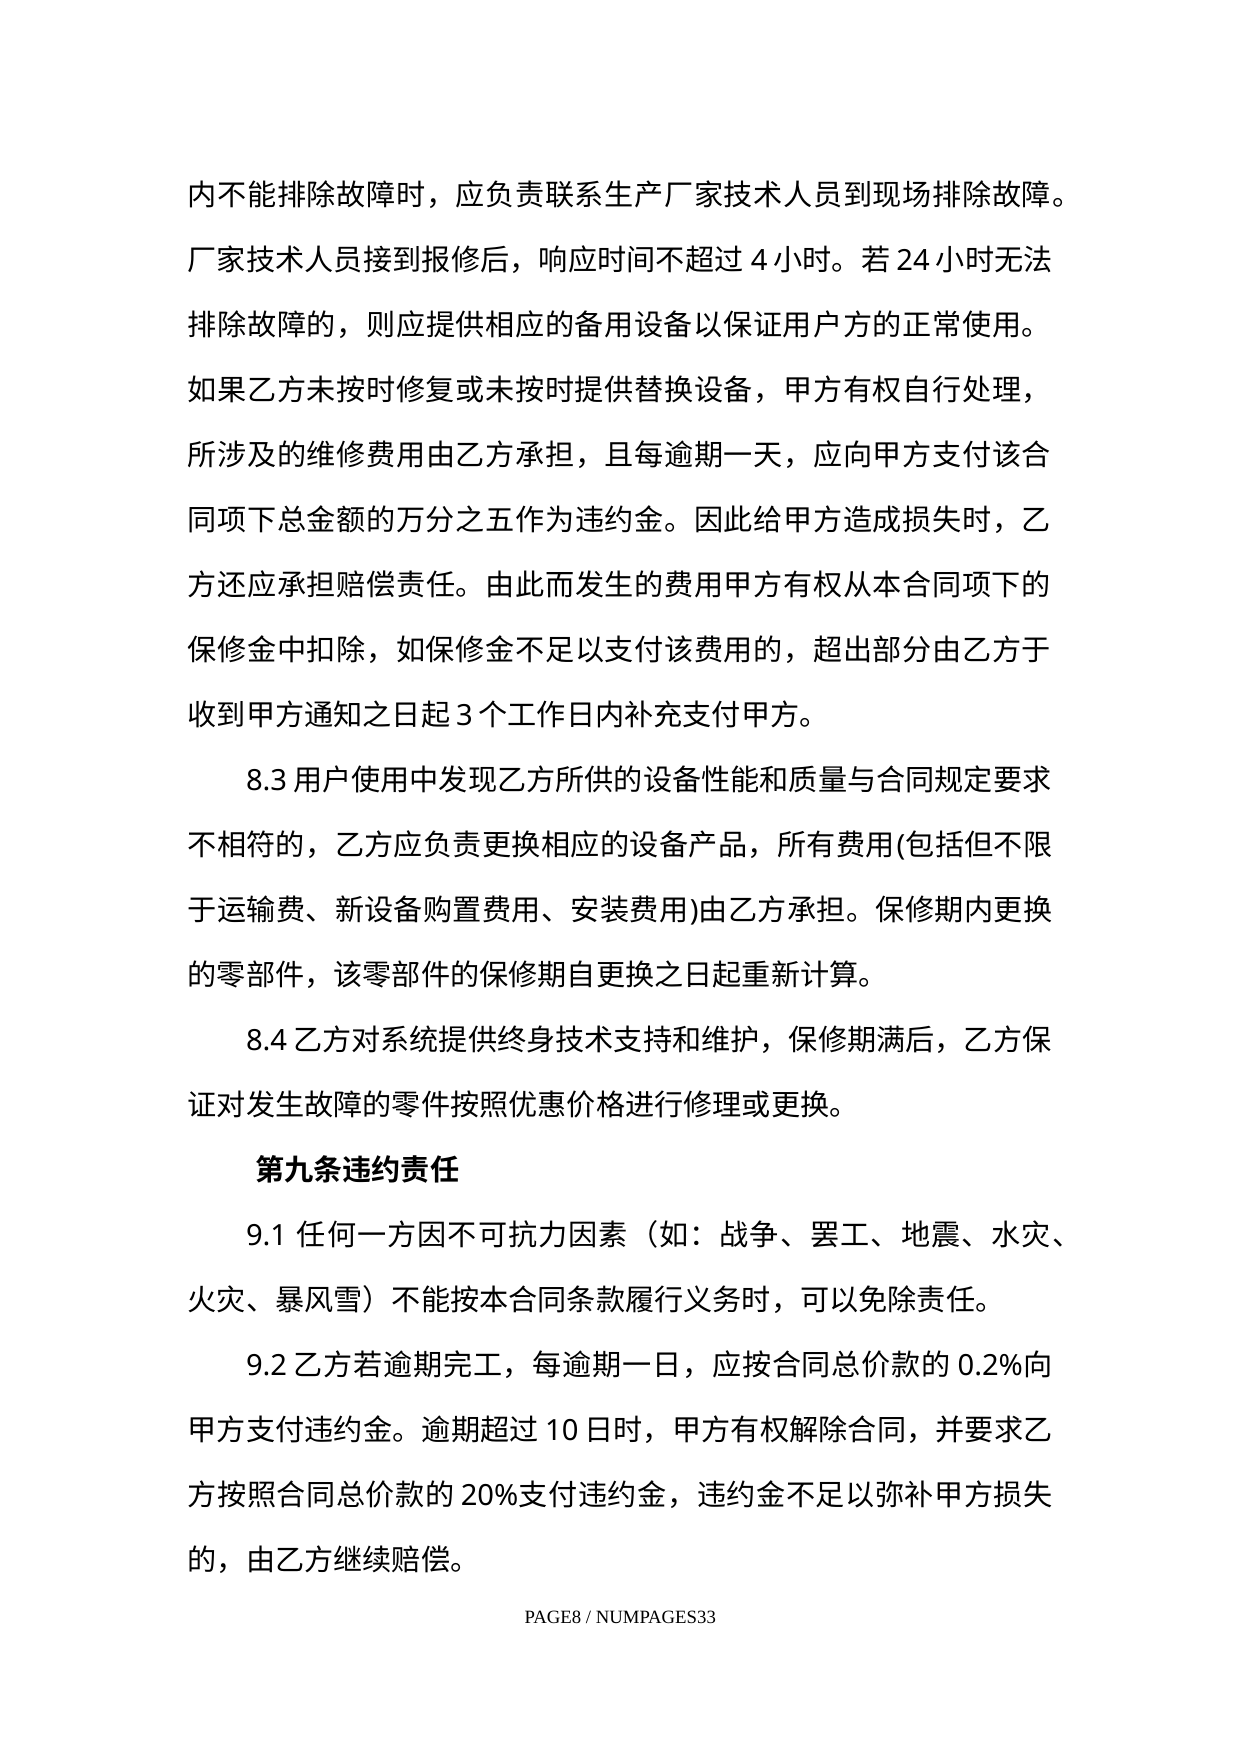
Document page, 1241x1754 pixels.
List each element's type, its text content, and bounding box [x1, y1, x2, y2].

text 8.4乙方对系统提供终身技术支持和维护，保修期满后，乙方保证对发生故障的零件按照优惠价格进行修理或更换。 [187, 1005, 1053, 1135]
text 8.3用户使用中发现乙方所供的设备性能和质量与合同规定要求不相符的，乙方应负责更换相应的设备产品，所有费用(包括但不限于运输费、新设备购置费用、安装费用)由乙方承担。保修期内更换的零部件，该零部件的保修期自更换之日起重新计算。 [187, 745, 1053, 1005]
text 9.2乙方若逾期完工，每逾期一日，应按合同总价款的0.2%向甲方支付违约金。逾期超过10日时，甲方有权解除合同，并要求乙方按照合同总价款的20%支付违约金，违约金不足以弥补甲方损失的，由乙方继续赔偿。 [187, 1330, 1053, 1590]
text 第九条违约责任 [187, 1135, 1053, 1200]
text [187, 160, 1053, 745]
text 9.1 任何一方因不可抗力因素（如：战争、罢工、地震、水灾、火灾、暴风雪）不能按本合同条款履行义务时，可以免除责任。 [187, 1200, 1053, 1330]
